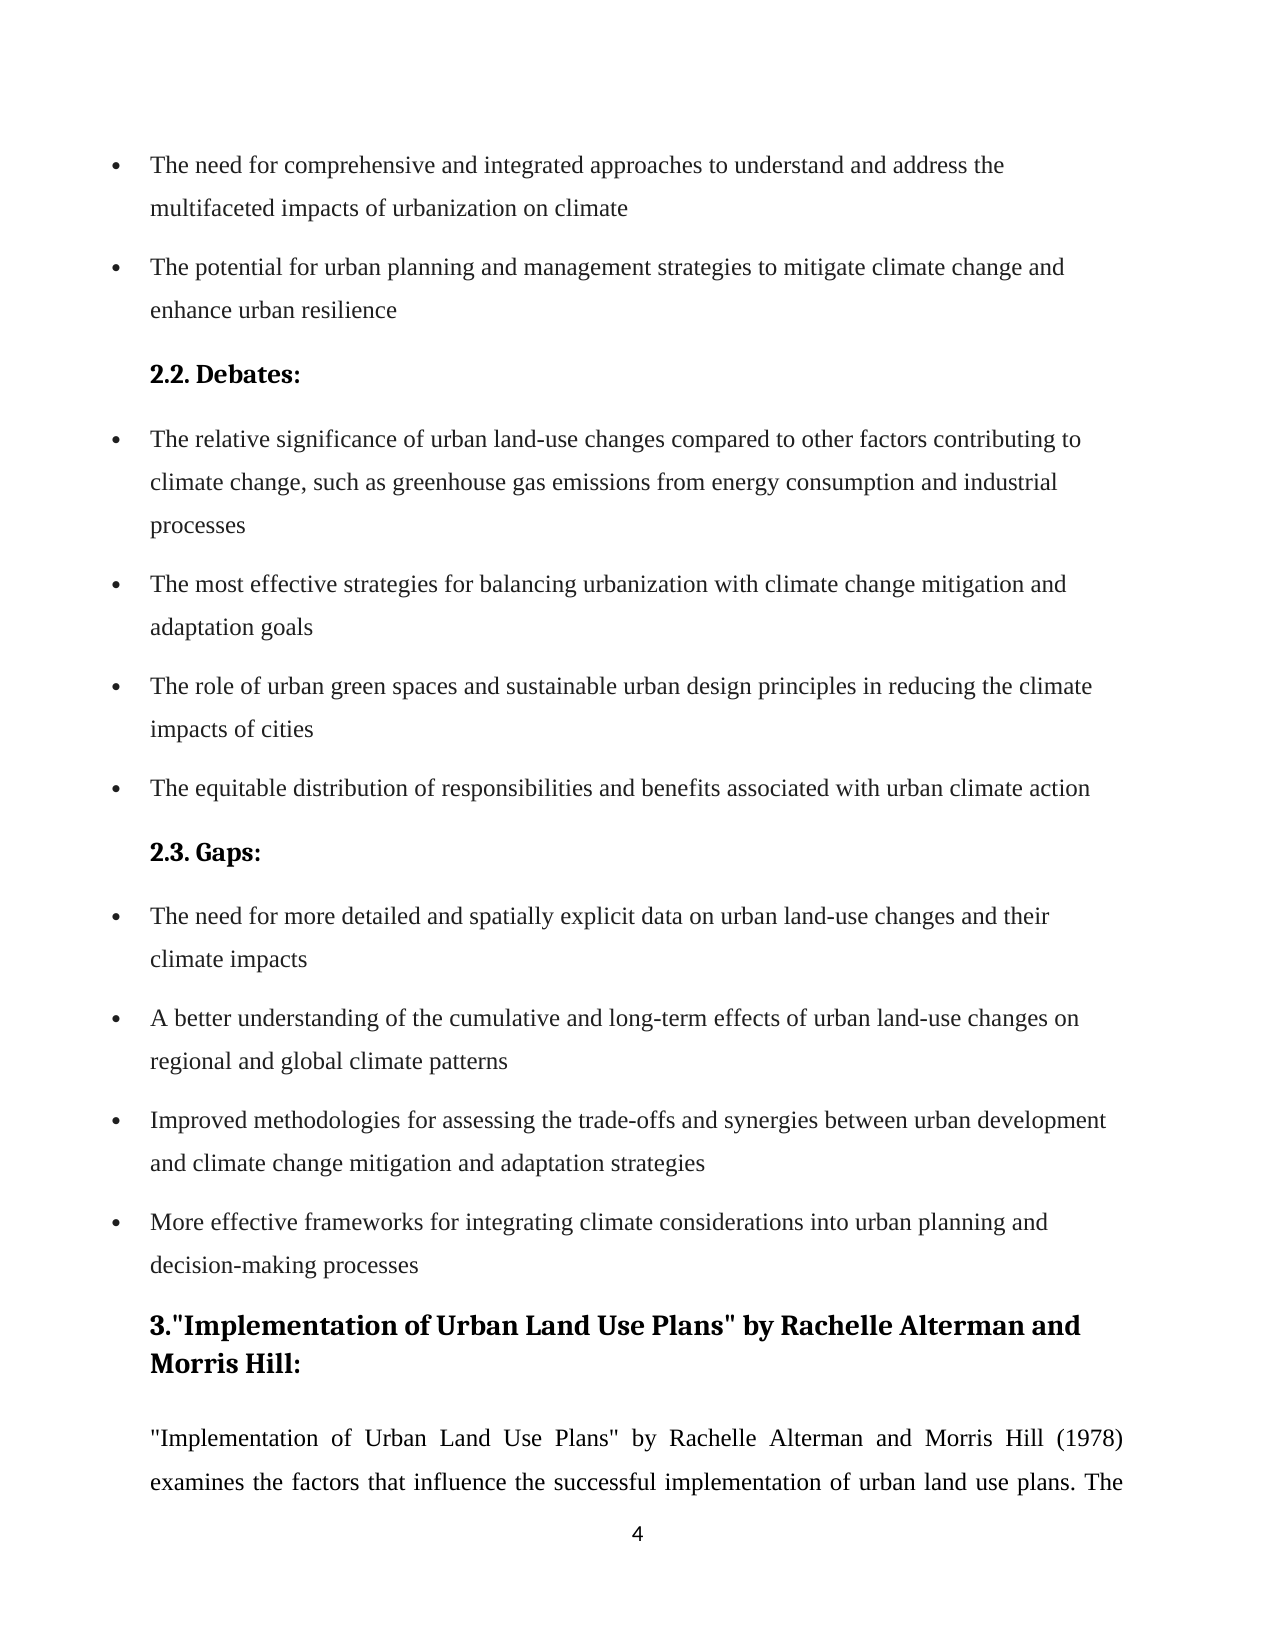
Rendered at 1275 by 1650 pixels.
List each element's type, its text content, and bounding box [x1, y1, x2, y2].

subtitle 3."Implementation of Urban Land Use Plans" by Rachelle Alterman and Morris Hill: [150, 1309, 1125, 1381]
list A better understanding of the cumulative and long-term effects of urban land-use changes on regional and global climate patterns [112, 1003, 1125, 1075]
list The relative significance of urban land-use changes compared to other factors contributing to climate change, such as greenhouse gas emissions from energy consumption and industrial processes [112, 424, 1125, 539]
list The potential for urban planning and management strategies to mitigate climate change and enhance urban resilience [112, 252, 1125, 324]
list The need for more detailed and spatially explicit data on urban land-use changes and their climate impacts [112, 901, 1125, 973]
list The equitable distribution of responsibilities and benefits associated with urban climate action [112, 773, 1125, 801]
subtitle 2.2. Debates: [150, 359, 1125, 390]
list The most effective strategies for balancing urbanization with climate change mitigation and adaptation goals [112, 569, 1125, 641]
list The role of urban green spaces and sustainable urban design principles in reducing the climate impacts of cities [112, 671, 1125, 743]
list The need for comprehensive and integrated approaches to understand and address the multifaceted impacts of urbanization on climate [112, 150, 1125, 222]
subtitle 2.3. Gaps: [150, 837, 1125, 868]
list Improved methodologies for assessing the trade-offs and synergies between urban development and climate change mitigation and adaptation strategies [112, 1105, 1125, 1177]
list More effective frameworks for integrating climate considerations into urban planning and decision-making processes [112, 1207, 1125, 1279]
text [150, 1423, 1125, 1495]
